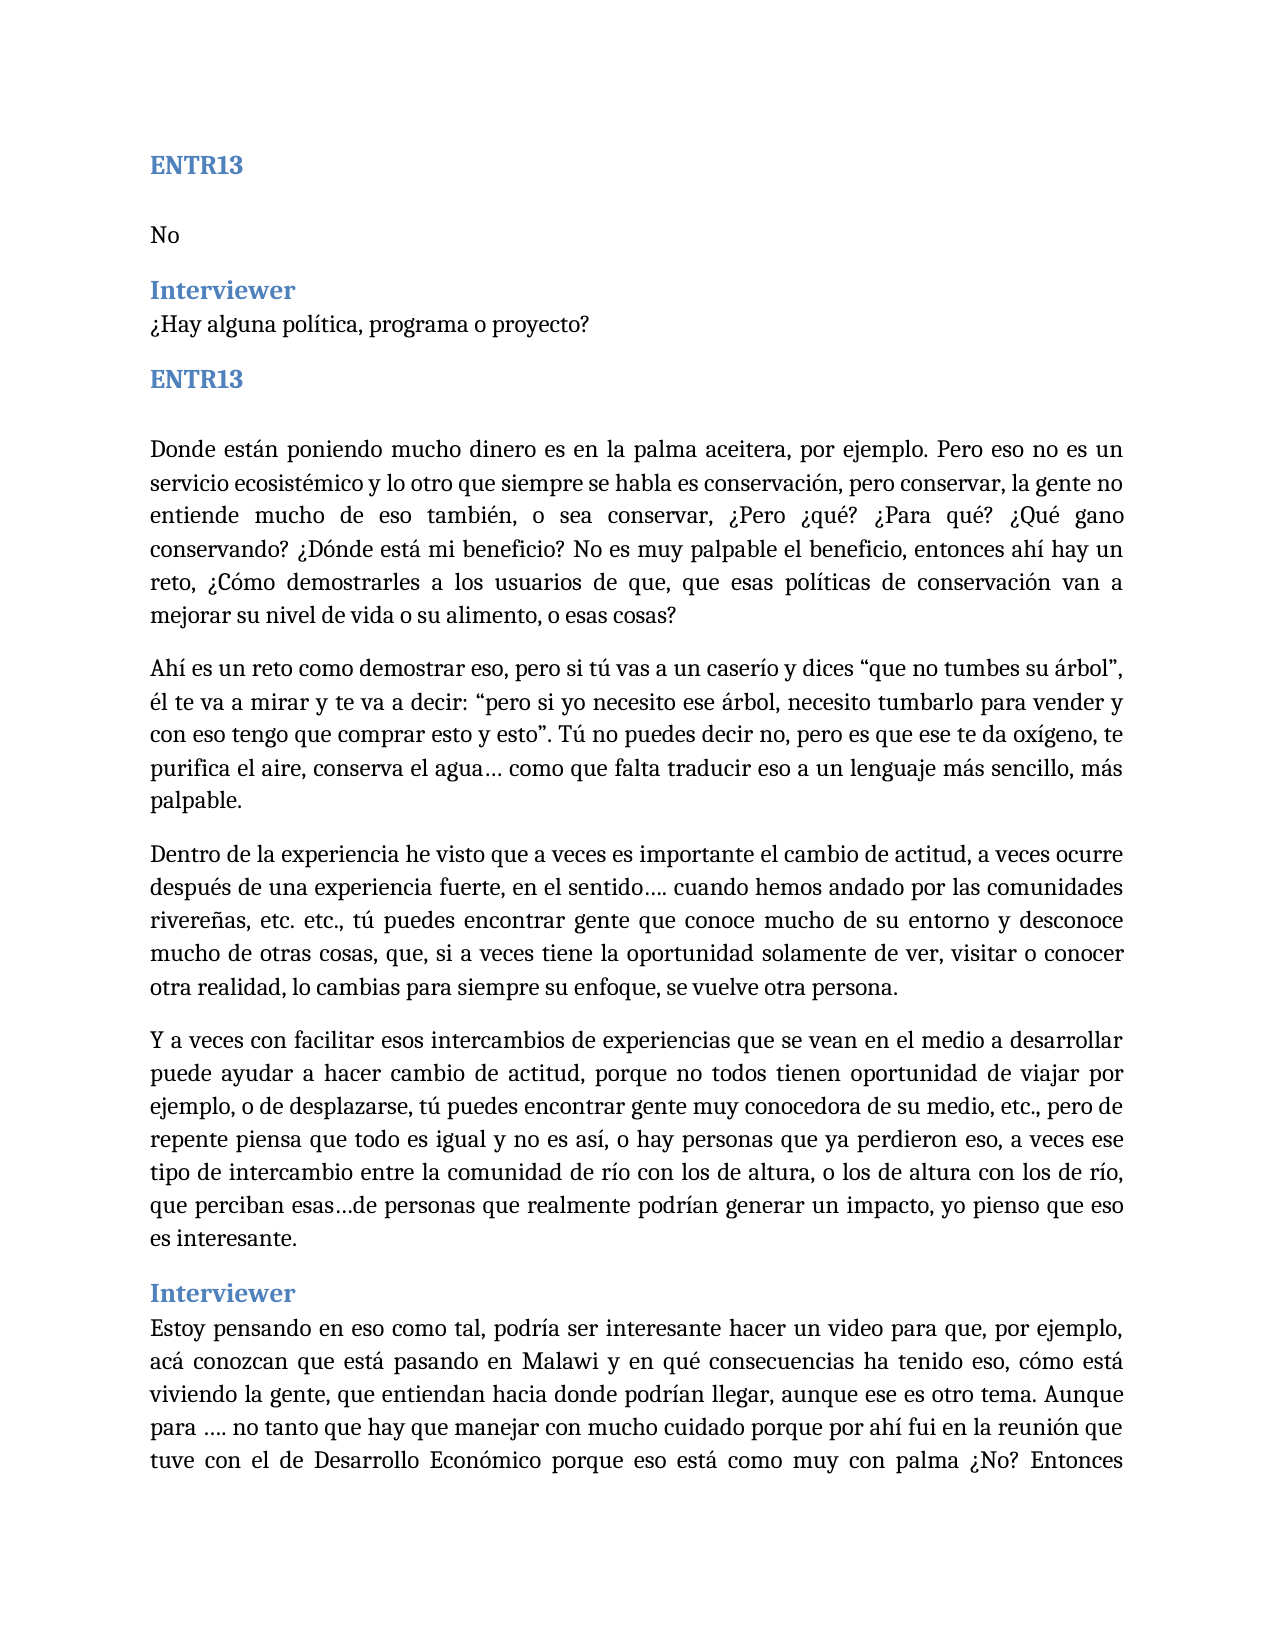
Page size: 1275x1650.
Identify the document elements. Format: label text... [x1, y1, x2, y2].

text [150, 1278, 1125, 1474]
text Y a veces con facilitar esos intercambios de experiencias que se vean en el medio a desarrollar puede ayudar a hacer cambio de actitud, porque no todos tienen oportunidad de viajar por ejemplo, o de desplazarse, tú puedes encontrar gente muy conocedora de su medio, etc., pero de repente piensa que todo es igual y no es así, o hay personas que ya perdieron eso, a veces ese tipo de intercambio entre la comunidad de río con los de altura, o los de altura con los de río, que perciban esas…de personas que realmente podrían generar un impacto, yo pienso que eso es interesante. [150, 1026, 1125, 1253]
text Ahí es un reto como demostrar eso, pero si tú vas a un caserío y dices “que no tumbes su árbol”, él te va a mirar y te va a decir: “pero si yo necesito ese árbol, necesito tumbarlo para vender y con eso tengo que comprar esto y esto”. Tú no puedes decir no, pero es que ese te da oxígeno, te purifica el aire, conserva el agua… como que falta traducir eso a un lenguaje más sencillo, más palpable. [150, 654, 1125, 815]
text Dentro de la experiencia he visto que a veces es importante el cambio de actitud, a veces ocurre después de una experiencia fuerte, en el sentido…. cuando hemos andado por las comunidades rivereñas, etc. etc., tú puedes encontrar gente que conoce mucho de su entorno y desconoce mucho de otras cosas, que, si a veces tiene la oportunidad solamente de ver, visitar o conocer otra realidad, lo cambias para siempre su enfoque, se vuelve otra persona. [150, 840, 1125, 1001]
text ENTR13 Donde están poniendo mucho dinero es en la palma aceitera, por ejemplo. Pero eso no es un servicio ecosistémico y lo otro que siempre se habla es conservación, pero conservar, la gente no entiende mucho de eso también, o sea conservar, ¿Pero ¿qué? ¿Para qué? ¿Qué gano conservando? ¿Dónde está mi beneficio? No es muy palpable el beneficio, entonces ahí hay un reto, ¿Cómo demostrarles a los usuarios de que, que esas políticas de conservación van a mejorar su nivel de vida o su alimento, o esas cosas? [150, 364, 1125, 629]
text Interviewer ¿Hay alguna política, programa o proyecto? [150, 275, 1125, 339]
text ENTR13 No [150, 150, 1125, 250]
